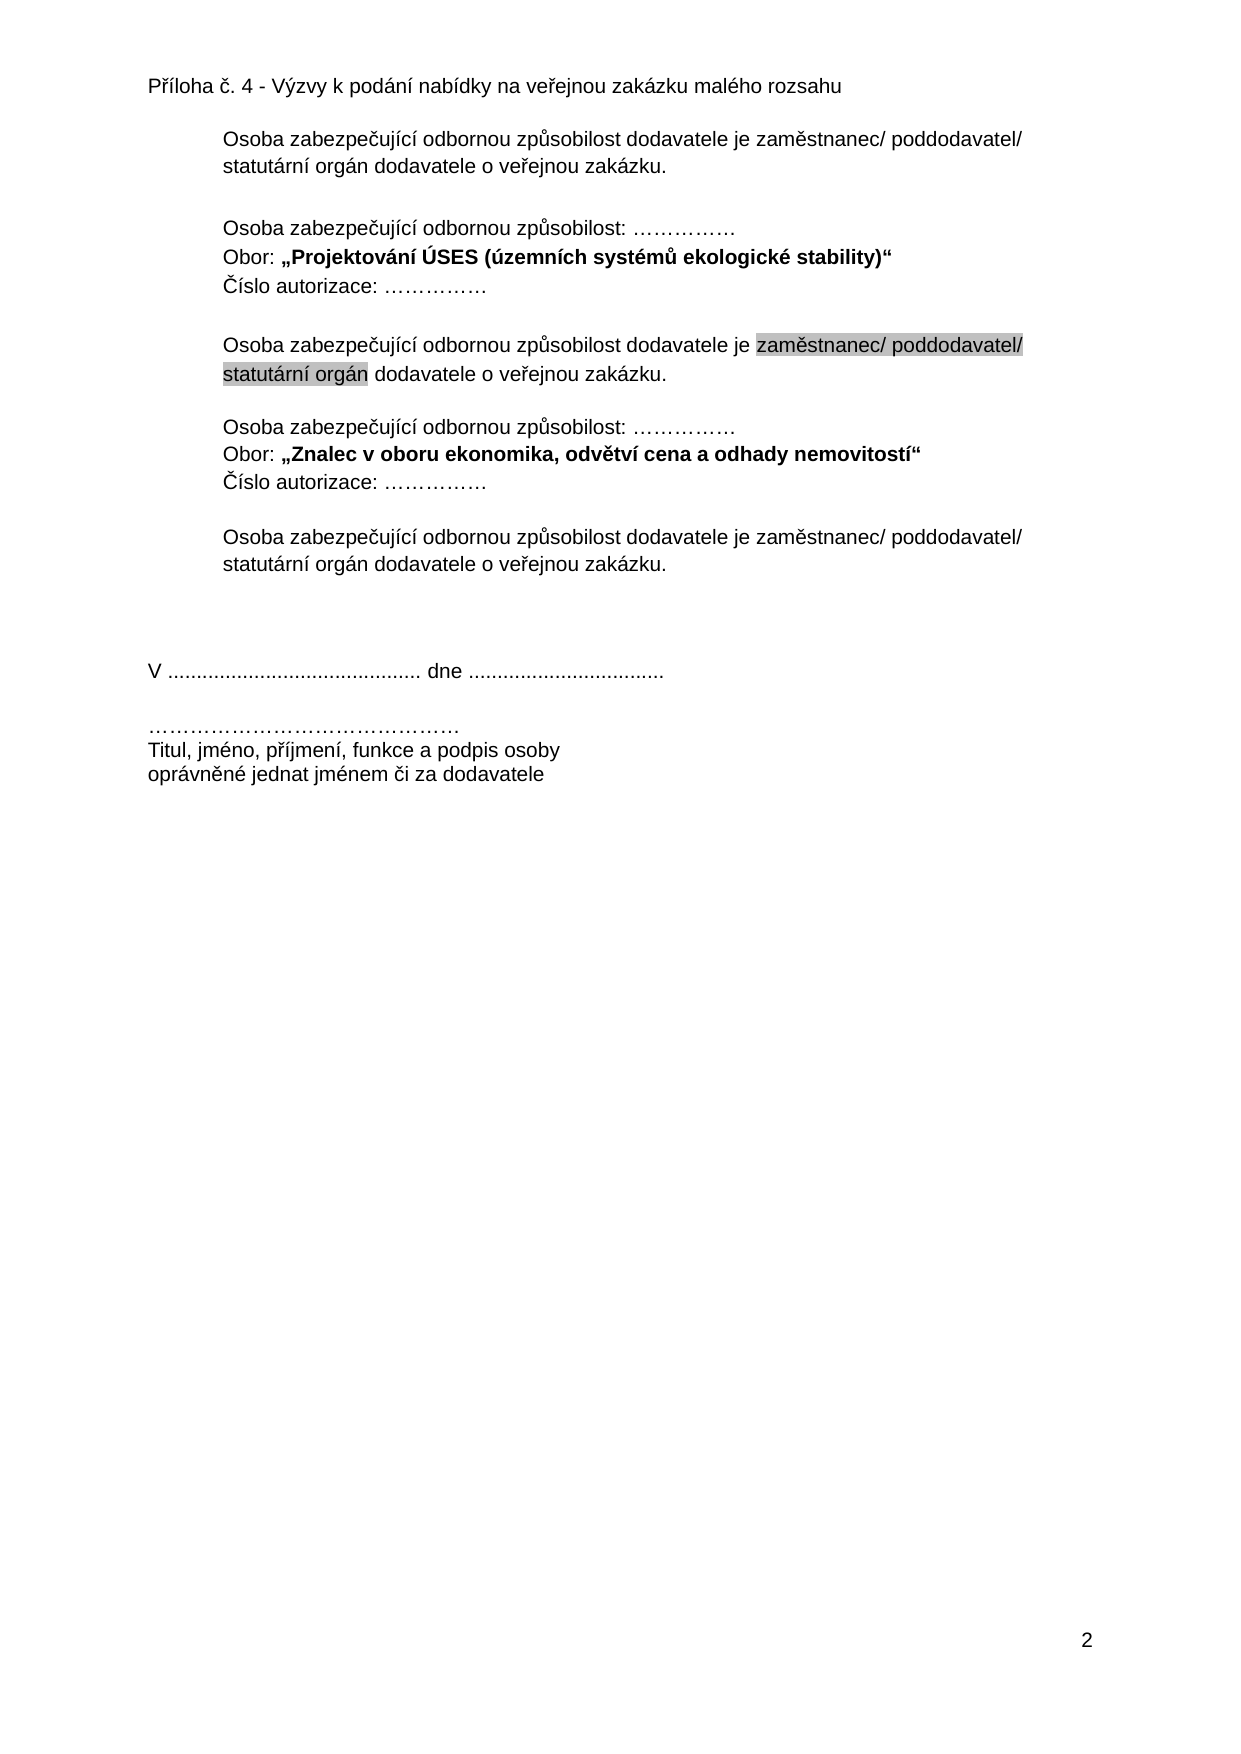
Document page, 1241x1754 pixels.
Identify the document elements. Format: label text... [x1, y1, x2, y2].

list Osoba zabezpečující odbornou způsobilost dodavatele je zaměstnanec/ poddodavatel/ statutární orgán dodavatele o veřejnou zakázku. [223, 327, 1093, 386]
list Číslo autorizace: …………… [223, 470, 1093, 494]
list Číslo autorizace: …………… [223, 269, 1093, 298]
text ……………………………………… [148, 714, 1093, 738]
list Osoba zabezpečující odbornou způsobilost dodavatele je zaměstnanec/ poddodavatel/ statutární orgán dodavatele o veřejnou zakázku. [223, 525, 1093, 576]
list Osoba zabezpečující odbornou způsobilost dodavatele je zaměstnanec/ poddodavatel/ statutární orgán dodavatele o veřejnou zakázku. [223, 126, 1093, 178]
text Titul, jméno, příjmení, funkce a podpis osoby [148, 738, 1093, 762]
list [223, 211, 1093, 240]
list Obor: „Znalec v oboru ekonomika, odvětví cena a odhady nemovitostí“ [223, 442, 1093, 466]
list Obor: „Projektování ÚSES (územních systémů ekologické stability)“ [223, 240, 1093, 269]
list Osoba zabezpečující odbornou způsobilost: …………… [223, 415, 1093, 439]
text oprávněné jednat jménem či za dodavatele [148, 762, 1093, 786]
text V ............................................ dne .................................. [148, 659, 1093, 683]
